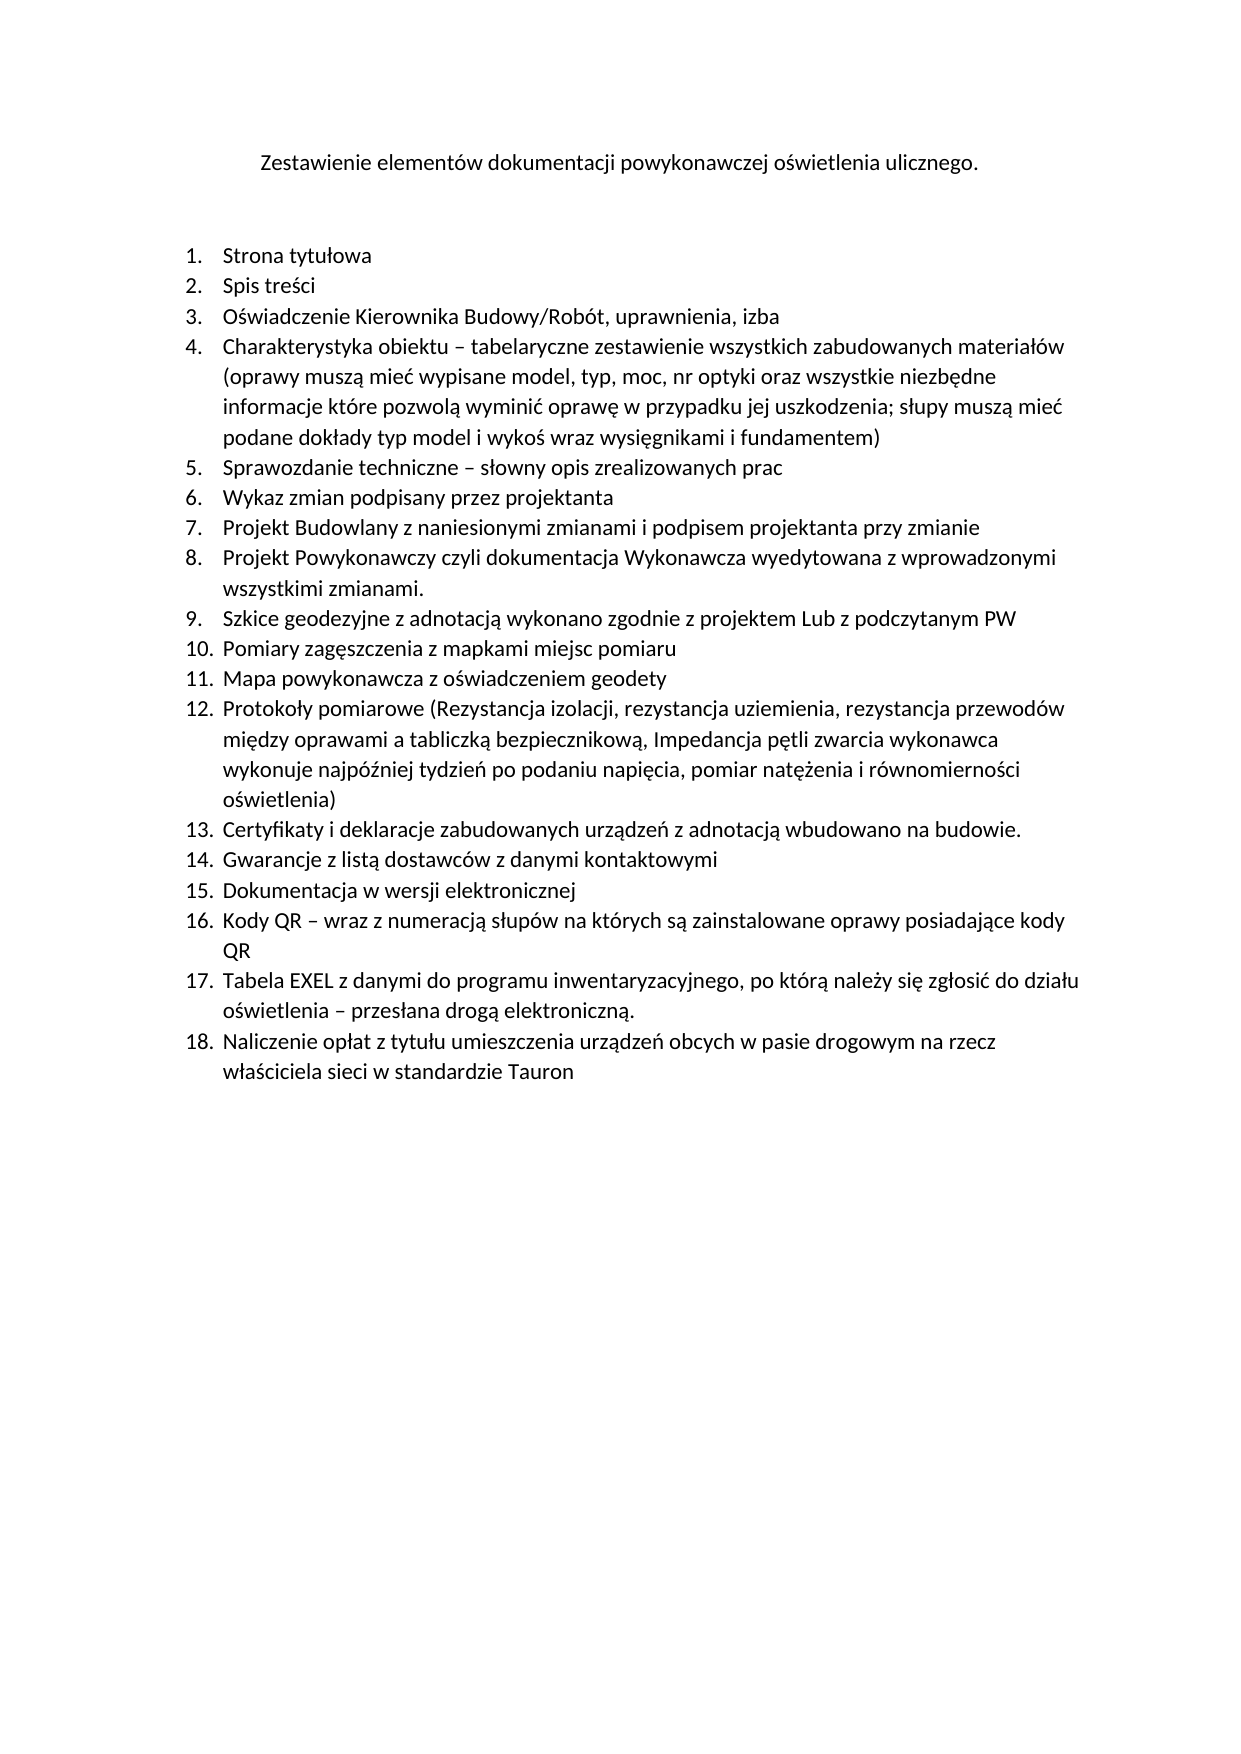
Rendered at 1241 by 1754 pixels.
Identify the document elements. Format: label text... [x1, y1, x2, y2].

list Sprawozdanie techniczne – słowny opis zrealizowanych prac [185, 453, 1093, 481]
text Zestawienie elementów dokumentacji powykonawczej oświetlenia ulicznego. [148, 148, 1093, 176]
list Charakterystyka obiektu – tabelaryczne zestawienie wszystkich zabudowanych materiałów (oprawy muszą mieć wypisane model, typ, moc, nr optyki oraz wszystkie niezbędne informacje które pozwolą wyminić oprawę w przypadku jej uszkodzenia; słupy muszą mieć podane dokłady typ model i wykoś wraz wysięgnikami i fundamentem) [185, 332, 1093, 451]
list Pomiary zagęszczenia z mapkami miejsc pomiaru [185, 634, 1093, 662]
list Kody QR – wraz z numeracją słupów na których są zainstalowane oprawy posiadające kody QR [185, 906, 1093, 964]
list Dokumentacja w wersji elektronicznej [185, 876, 1093, 904]
list Gwarancje z listą dostawców z danymi kontaktowymi [185, 846, 1093, 873]
list Spis treści [185, 272, 1093, 299]
list Oświadczenie Kierownika Budowy/Robót, uprawnienia, izba [185, 302, 1093, 330]
list Protokoły pomiarowe (Rezystancja izolacji, rezystancja uziemienia, rezystancja przewodów między oprawami a tabliczką bezpiecznikową, Impedancja pętli zwarcia wykonawca wykonuje najpóźniej tydzień po podaniu napięcia, pomiar natężenia i równomierności oświetlenia) [185, 694, 1093, 813]
list Szkice geodezyjne z adnotacją wykonano zgodnie z projektem Lub z podczytanym PW [185, 604, 1093, 632]
list Tabela EXEL z danymi do programu inwentaryzacyjnego, po którą należy się zgłosić do działu oświetlenia – przesłana drogą elektroniczną. [185, 966, 1093, 1024]
list Projekt Budowlany z naniesionymi zmianami i podpisem projektanta przy zmianie [185, 513, 1093, 541]
list Strona tytułowa [185, 241, 1093, 269]
list Wykaz zmian podpisany przez projektanta [185, 483, 1093, 511]
list Projekt Powykonawczy czyli dokumentacja Wykonawcza wyedytowana z wprowadzonymi wszystkimi zmianami. [185, 543, 1093, 602]
list Certyfikaty i deklaracje zabudowanych urządzeń z adnotacją wbudowano na budowie. [185, 815, 1093, 843]
list Naliczenie opłat z tytułu umieszczenia urządzeń obcych w pasie drogowym na rzecz właściciela sieci w standardzie Tauron [185, 1027, 1093, 1085]
list Mapa powykonawcza z oświadczeniem geodety [185, 664, 1093, 692]
